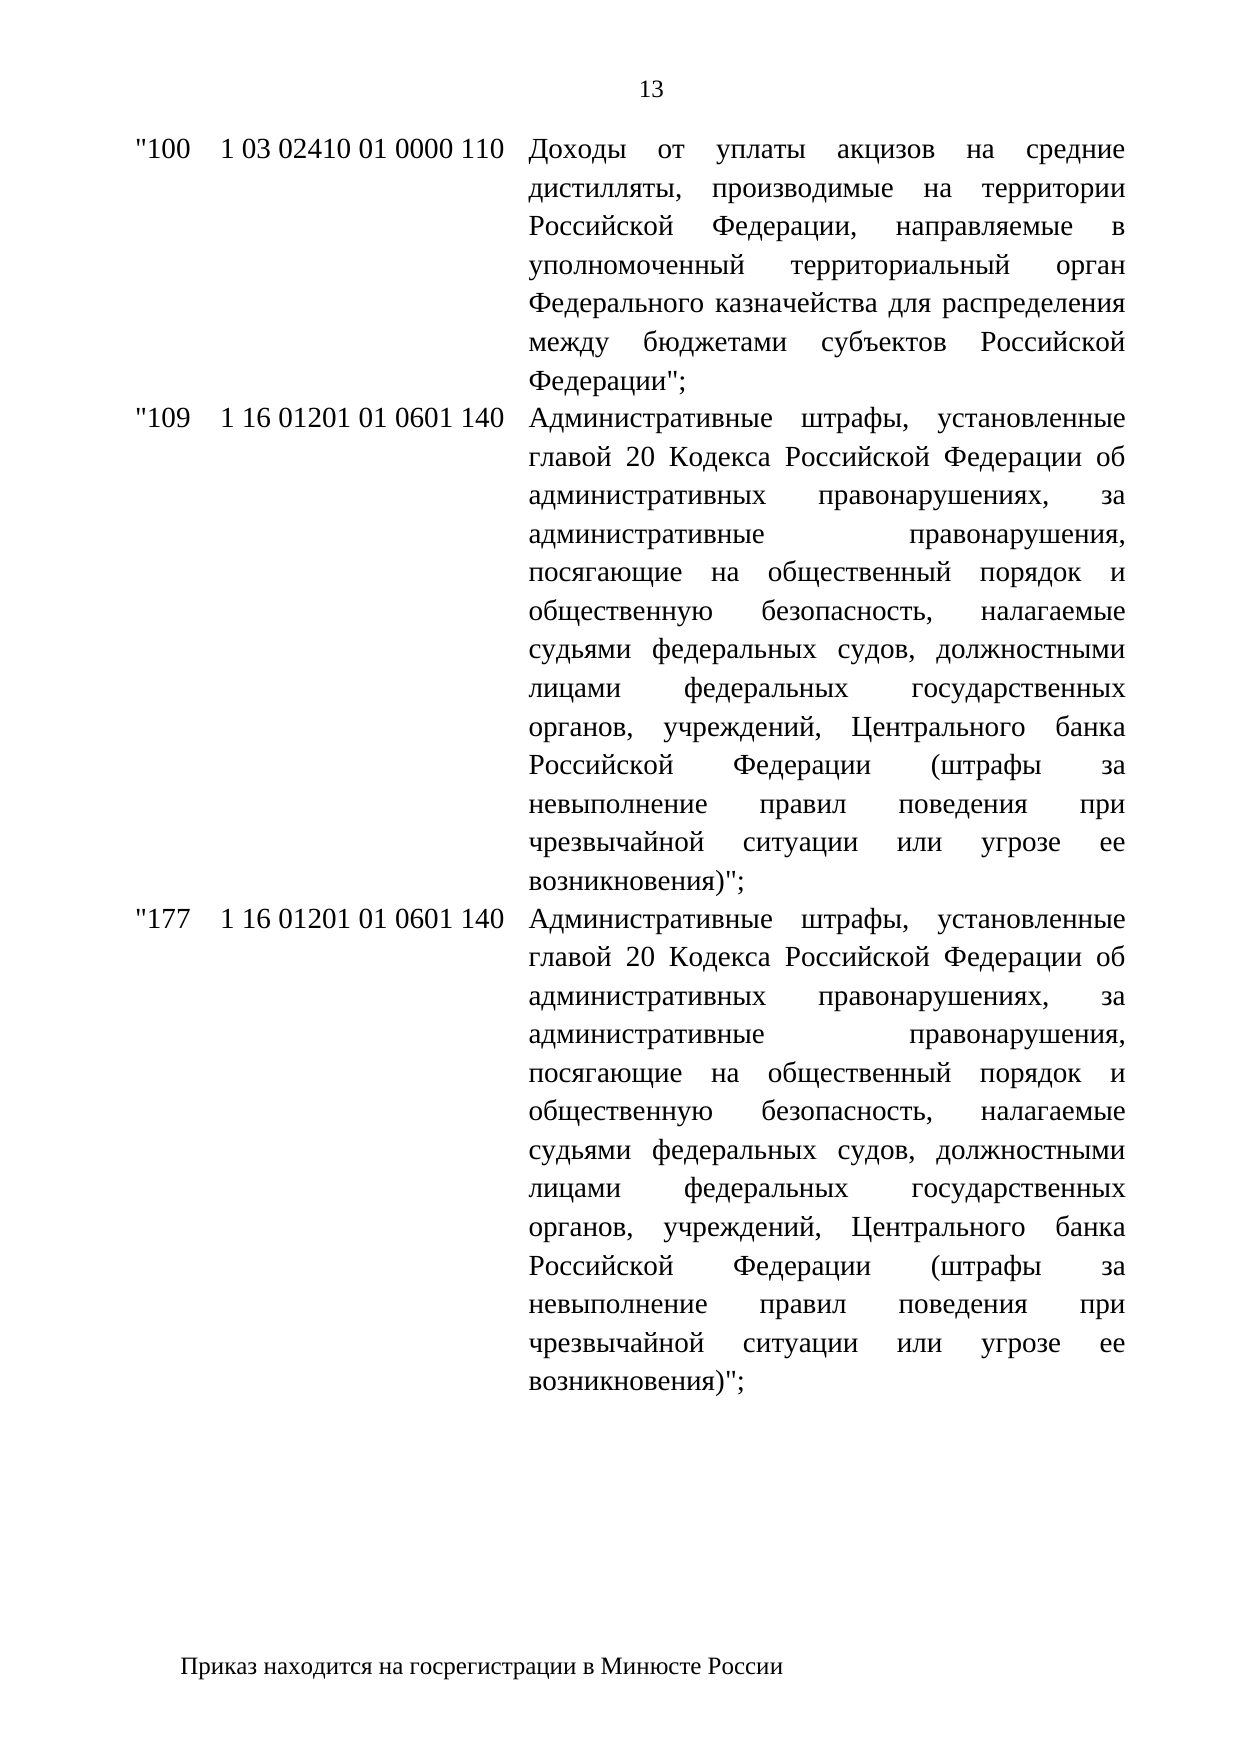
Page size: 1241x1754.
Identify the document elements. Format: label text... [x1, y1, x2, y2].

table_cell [517, 901, 1137, 1401]
table_cell "100 [118, 131, 207, 400]
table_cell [207, 901, 517, 1401]
table_cell 1 03 02410 01 0000 110 [207, 131, 517, 400]
table_cell "109 [118, 400, 207, 901]
table_cell 1 16 01201 01 0601 140 [207, 400, 517, 901]
table_cell Доходы от уплаты акцизов на средние дистилляты, производимые на территории Российской Федерации, направляемые в уполномоченный территориальный орган Федерального казначейства для распределения между бюджетами субъектов Российской Федерации"; [517, 131, 1137, 400]
table_cell "177 [118, 901, 207, 1401]
